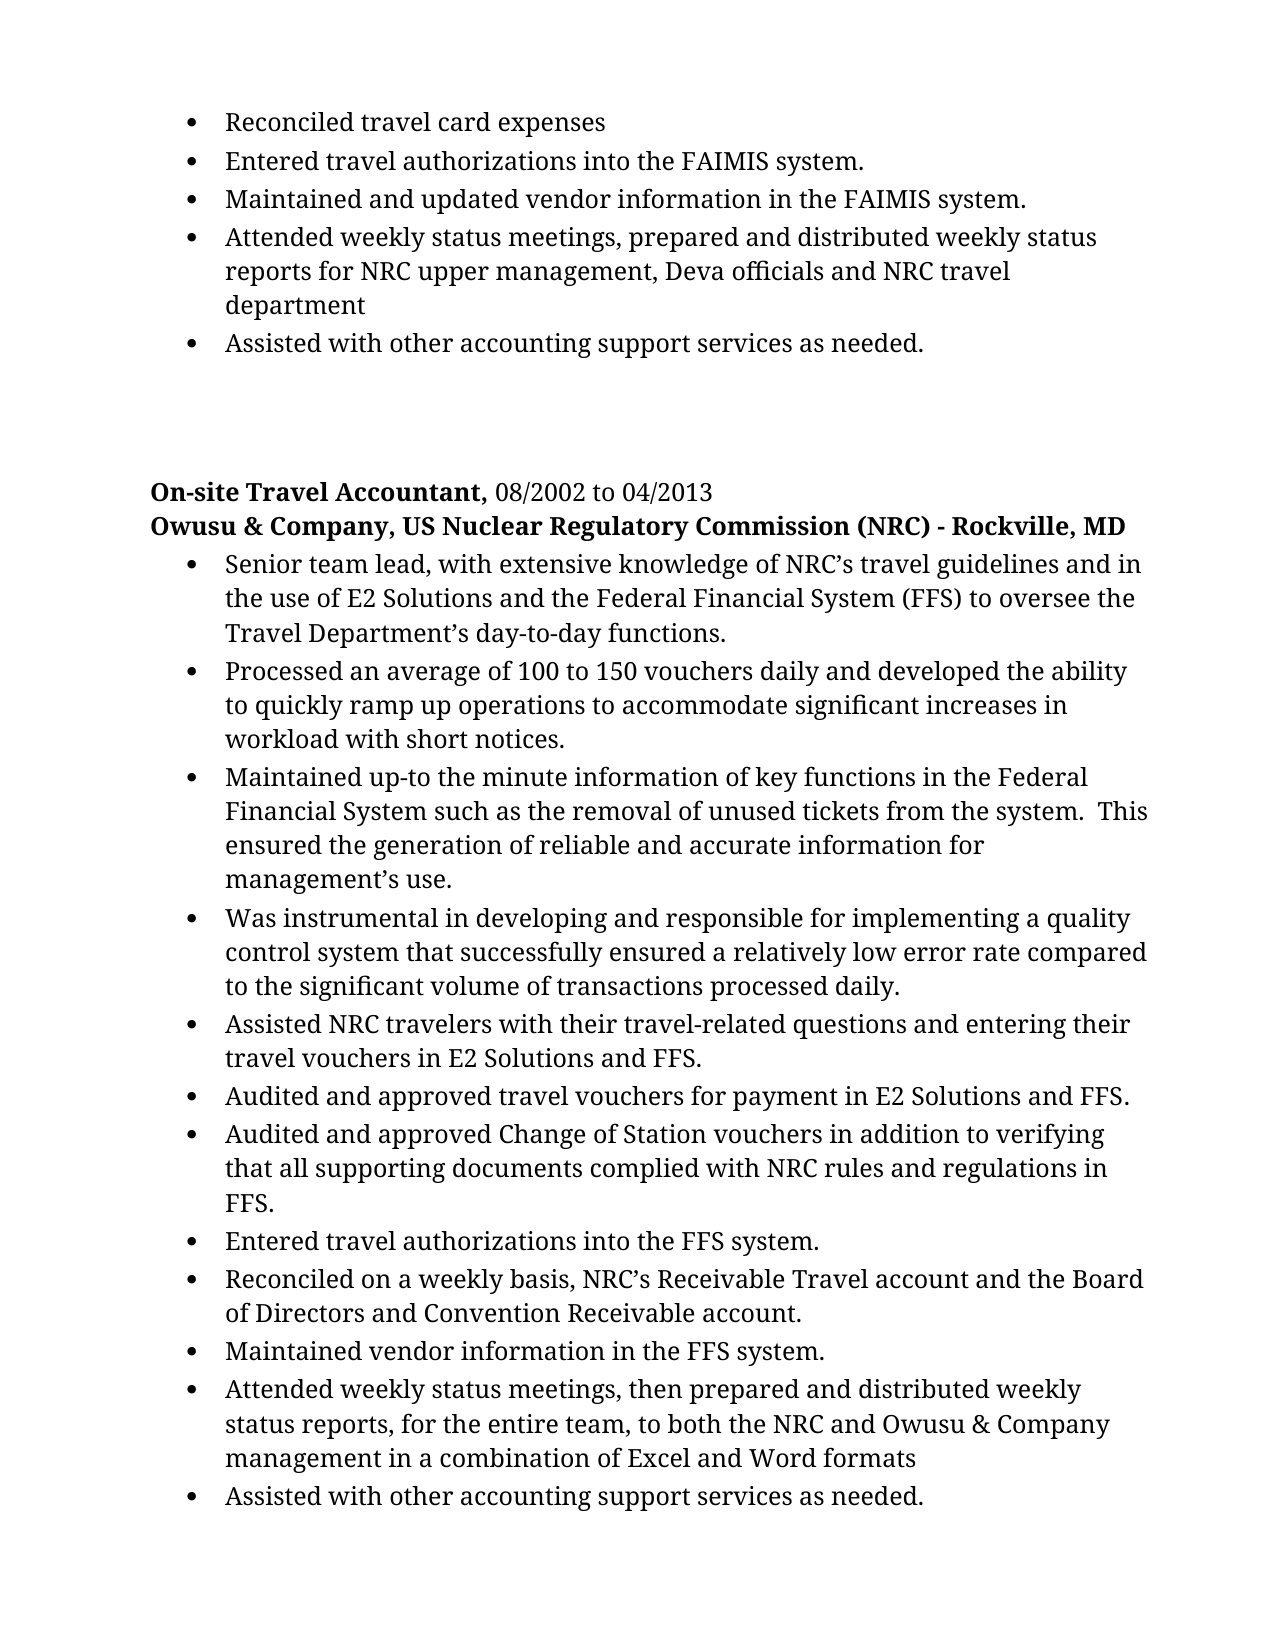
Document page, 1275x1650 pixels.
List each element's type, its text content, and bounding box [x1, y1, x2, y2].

list Maintained up-to the minute information of key functions in the Federal Financial System such as the removal of unused tickets from the system. This ensured the generation of reliable and accurate information for management’s use. [187, 760, 1155, 896]
list Assisted NRC travelers with their travel-related questions and entering their travel vouchers in E2 Solutions and FFS. [187, 1007, 1155, 1075]
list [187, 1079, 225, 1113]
list Processed an average of 100 to 150 vouchers daily and developed the ability to quickly ramp up operations to accommodate significant increases in workload with short notices. [187, 653, 1155, 756]
list Maintained and updated vendor information in the FAIMIS system. [187, 181, 1155, 216]
list Attended weekly status meetings, prepared and distributed weekly status reports for NRC upper management, Deva officials and NRC travel department [187, 220, 1155, 322]
text Owusu & Company, US Nuclear Regulatory Commission (NRC) - Rockville, MD [150, 509, 1155, 543]
list Entered travel authorizations into the FFS system. [187, 1223, 1155, 1257]
list Assisted with other accounting support services as needed. [187, 326, 1155, 360]
list Audited and approved Change of Station vouchers in addition to verifying that all supporting documents complied with NRC rules and regulations in FFS. [187, 1117, 1155, 1219]
list Entered travel authorizations into the FAIMIS system. [187, 143, 1155, 177]
text On-site Travel Accountant, 08/2002 to 04/2013 [150, 475, 1155, 509]
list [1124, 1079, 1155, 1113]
list Was instrumental in developing and responsible for implementing a quality control system that successfully ensured a relatively low error rate compared to the significant volume of transactions processed daily. [187, 900, 1155, 1002]
list Senior team lead, with extensive knowledge of NRC’s travel guidelines and in the use of E2 Solutions and the Federal Financial System (FFS) to oversee the Travel Department’s day-to-day functions. [187, 547, 1155, 649]
list Reconciled travel card expenses [187, 105, 1155, 139]
list Attended weekly status meetings, then prepared and distributed weekly status reports, for the entire team, to both the NRC and Owusu & Company management in a combination of Excel and Word formats [187, 1372, 1155, 1474]
list Assisted with other accounting support services as needed. [187, 1478, 1155, 1513]
list Maintained vendor information in the FFS system. [187, 1334, 1155, 1368]
list Reconciled on a weekly basis, NRC’s Receivable Travel account and the Board of Directors and Convention Receivable account. [187, 1262, 1155, 1330]
